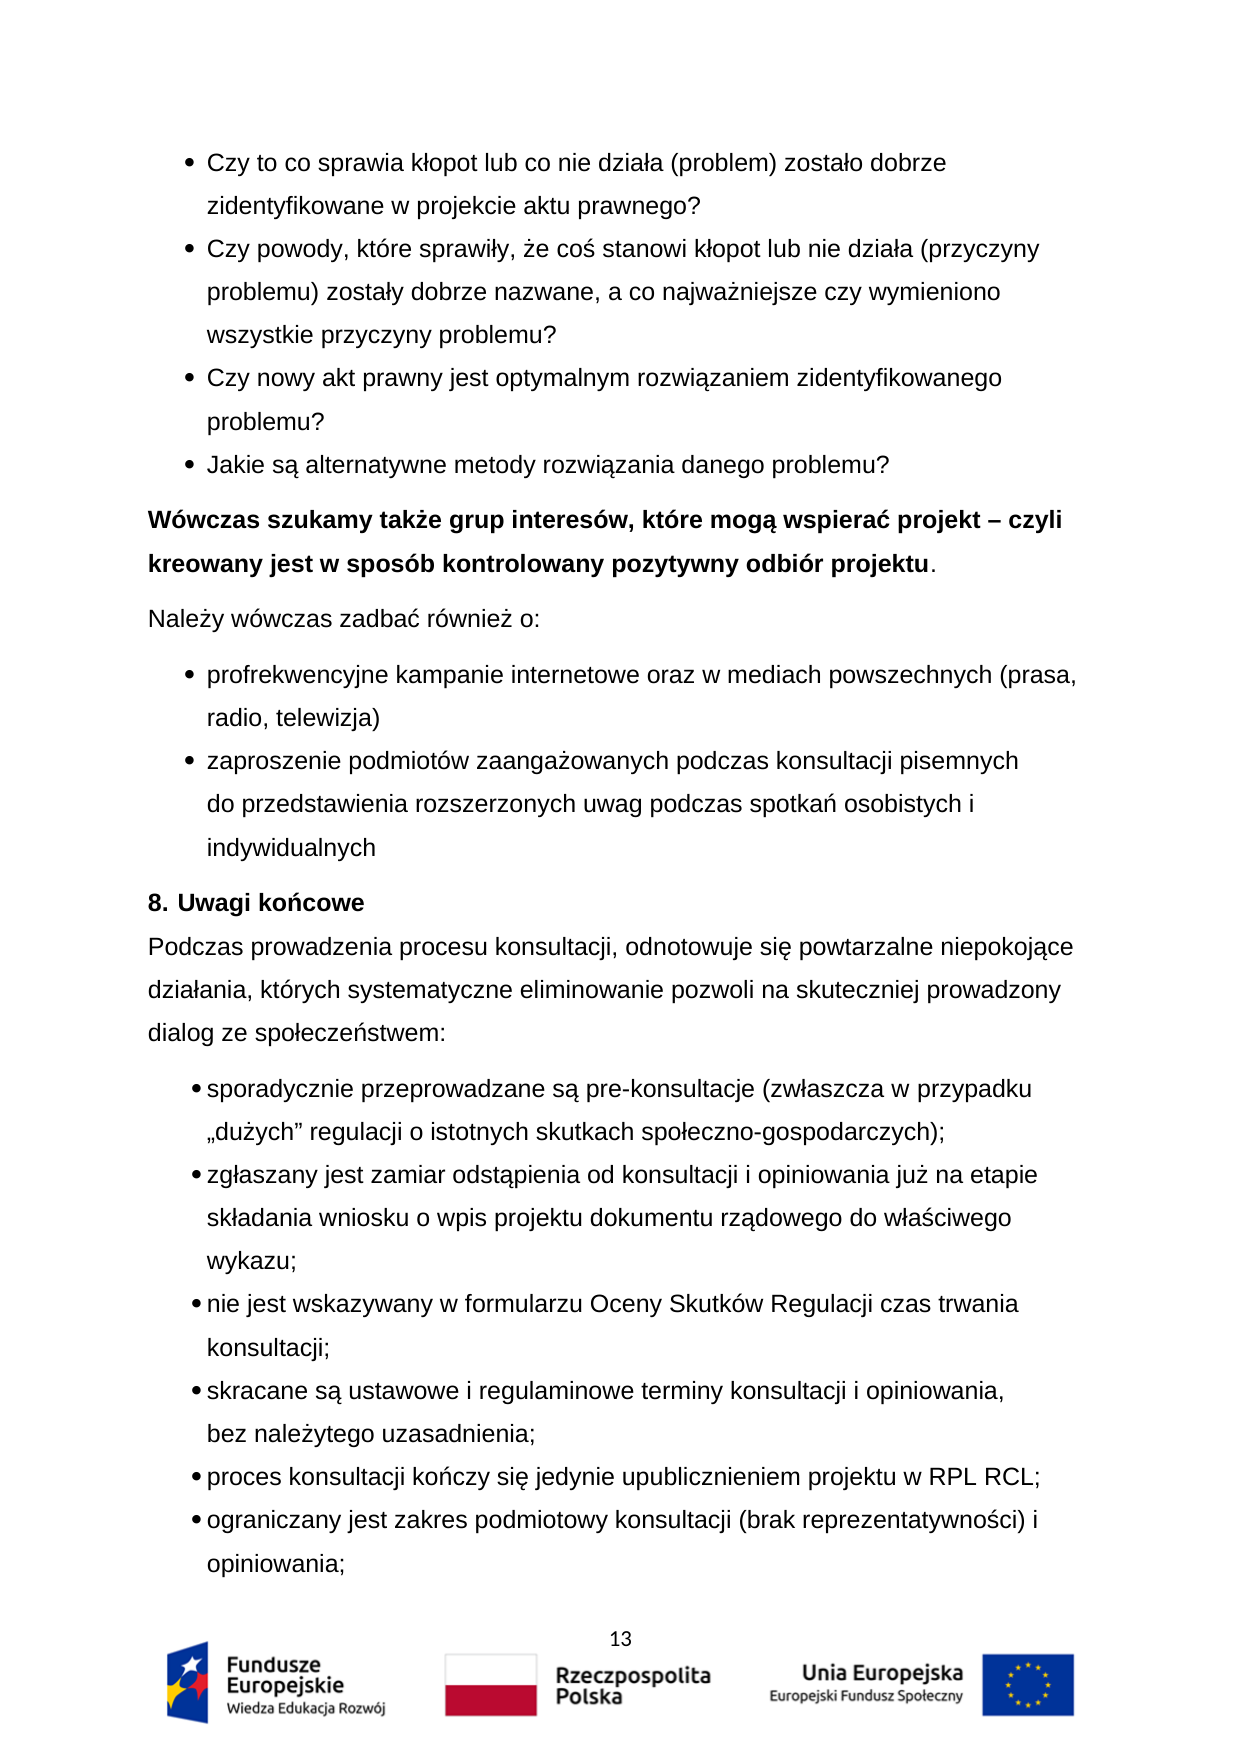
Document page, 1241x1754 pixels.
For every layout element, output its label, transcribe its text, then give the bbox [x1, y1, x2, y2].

text Podczas prowadzenia procesu konsultacji, odnotowuje się powtarzalne niepokojące działania, których systematyczne eliminowanie pozwoli na skuteczniej prowadzony dialog ze społeczeństwem: [148, 932, 1093, 1047]
list proces konsultacji kończy się jedynie upublicznieniem projektu w RPL RCL; [192, 1462, 1093, 1491]
list profrekwencyjne kampanie internetowe oraz w mediach powszechnych (prasa, radio, telewizja) [185, 660, 1093, 732]
list nie jest wskazywany w formularzu Oceny Skutków Regulacji czas trwania konsultacji; [192, 1289, 1093, 1361]
list Czy nowy akt prawny jest optymalnym rozwiązaniem zidentyfikowanego problemu? [185, 363, 1093, 435]
subtitle Uwagi końcowe [148, 888, 1093, 917]
text Należy wówczas zadbać również o: [148, 604, 1093, 633]
list zgłaszany jest zamiar odstąpienia od konsultacji i opiniowania już na etapie składania wniosku o wpis projektu dokumentu rządowego do właściwego wykazu; [192, 1160, 1093, 1275]
list zaproszenie podmiotów zaangażowanych podczas konsultacji pisemnych do przedstawienia rozszerzonych uwag podczas spotkań osobistych i indywidualnych [185, 746, 1093, 861]
text Wówczas szukamy także grup interesów, które mogą wspierać projekt – czyli kreowany jest w sposób kontrolowany pozytywny odbiór projektu. [148, 506, 1093, 577]
picture [147, 1622, 1094, 1744]
list Czy to co sprawia kłopot lub co nie działa (problem) zostało dobrze zidentyfikowane w projekcie aktu prawnego? [185, 148, 1093, 219]
list skracane są ustawowe i regulaminowe terminy konsultacji i opiniowania, bez należytego uzasadnienia; [192, 1376, 1093, 1448]
list sporadycznie przeprowadzane są pre-konsultacje (zwłaszcza w przypadku „dużych” regulacji o istotnych skutkach społeczno-gospodarczych); [192, 1074, 1093, 1146]
list Czy powody, które sprawiły, że coś stanowi kłopot lub nie działa (przyczyny problemu) zostały dobrze nazwane, a co najważniejsze czy wymieniono wszystkie przyczyny problemu? [185, 234, 1093, 349]
list ograniczany jest zakres podmiotowy konsultacji (brak reprezentatywności) i opiniowania; [192, 1505, 1093, 1577]
list Jakie są alternatywne metody rozwiązania danego problemu? [185, 450, 1093, 479]
